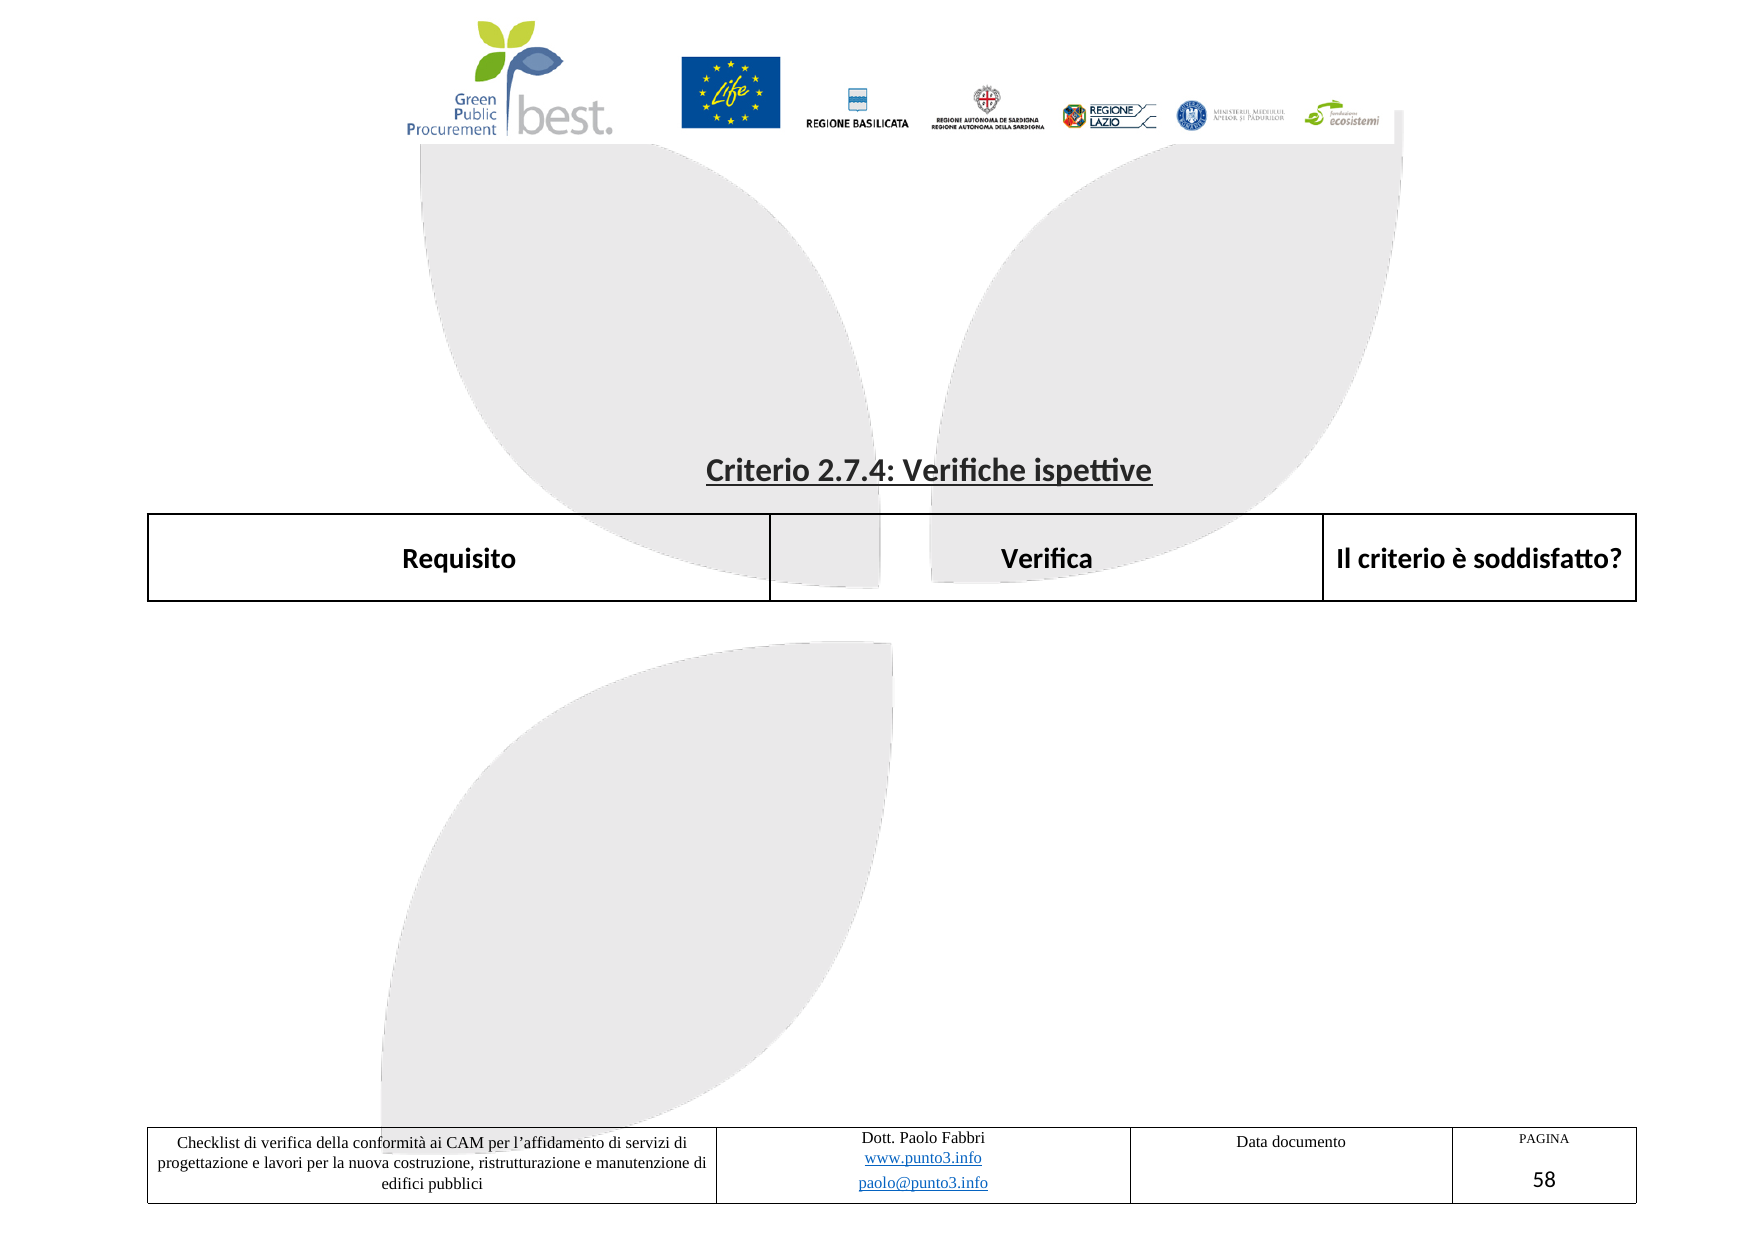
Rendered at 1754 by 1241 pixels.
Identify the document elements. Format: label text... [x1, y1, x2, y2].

picture [380, 1128, 716, 1155]
table_header Criterio 2.7.4: Verifiche ispettive [148, 424, 1636, 513]
table_cell Verifica [771, 515, 1322, 600]
table_cell Il criterio è soddisfatto? [1324, 515, 1635, 600]
picture [380, 602, 1404, 1127]
picture [1131, 1128, 1404, 1155]
picture [717, 1128, 1130, 1155]
table_cell Requisito [149, 515, 769, 600]
picture [380, 17, 1404, 424]
